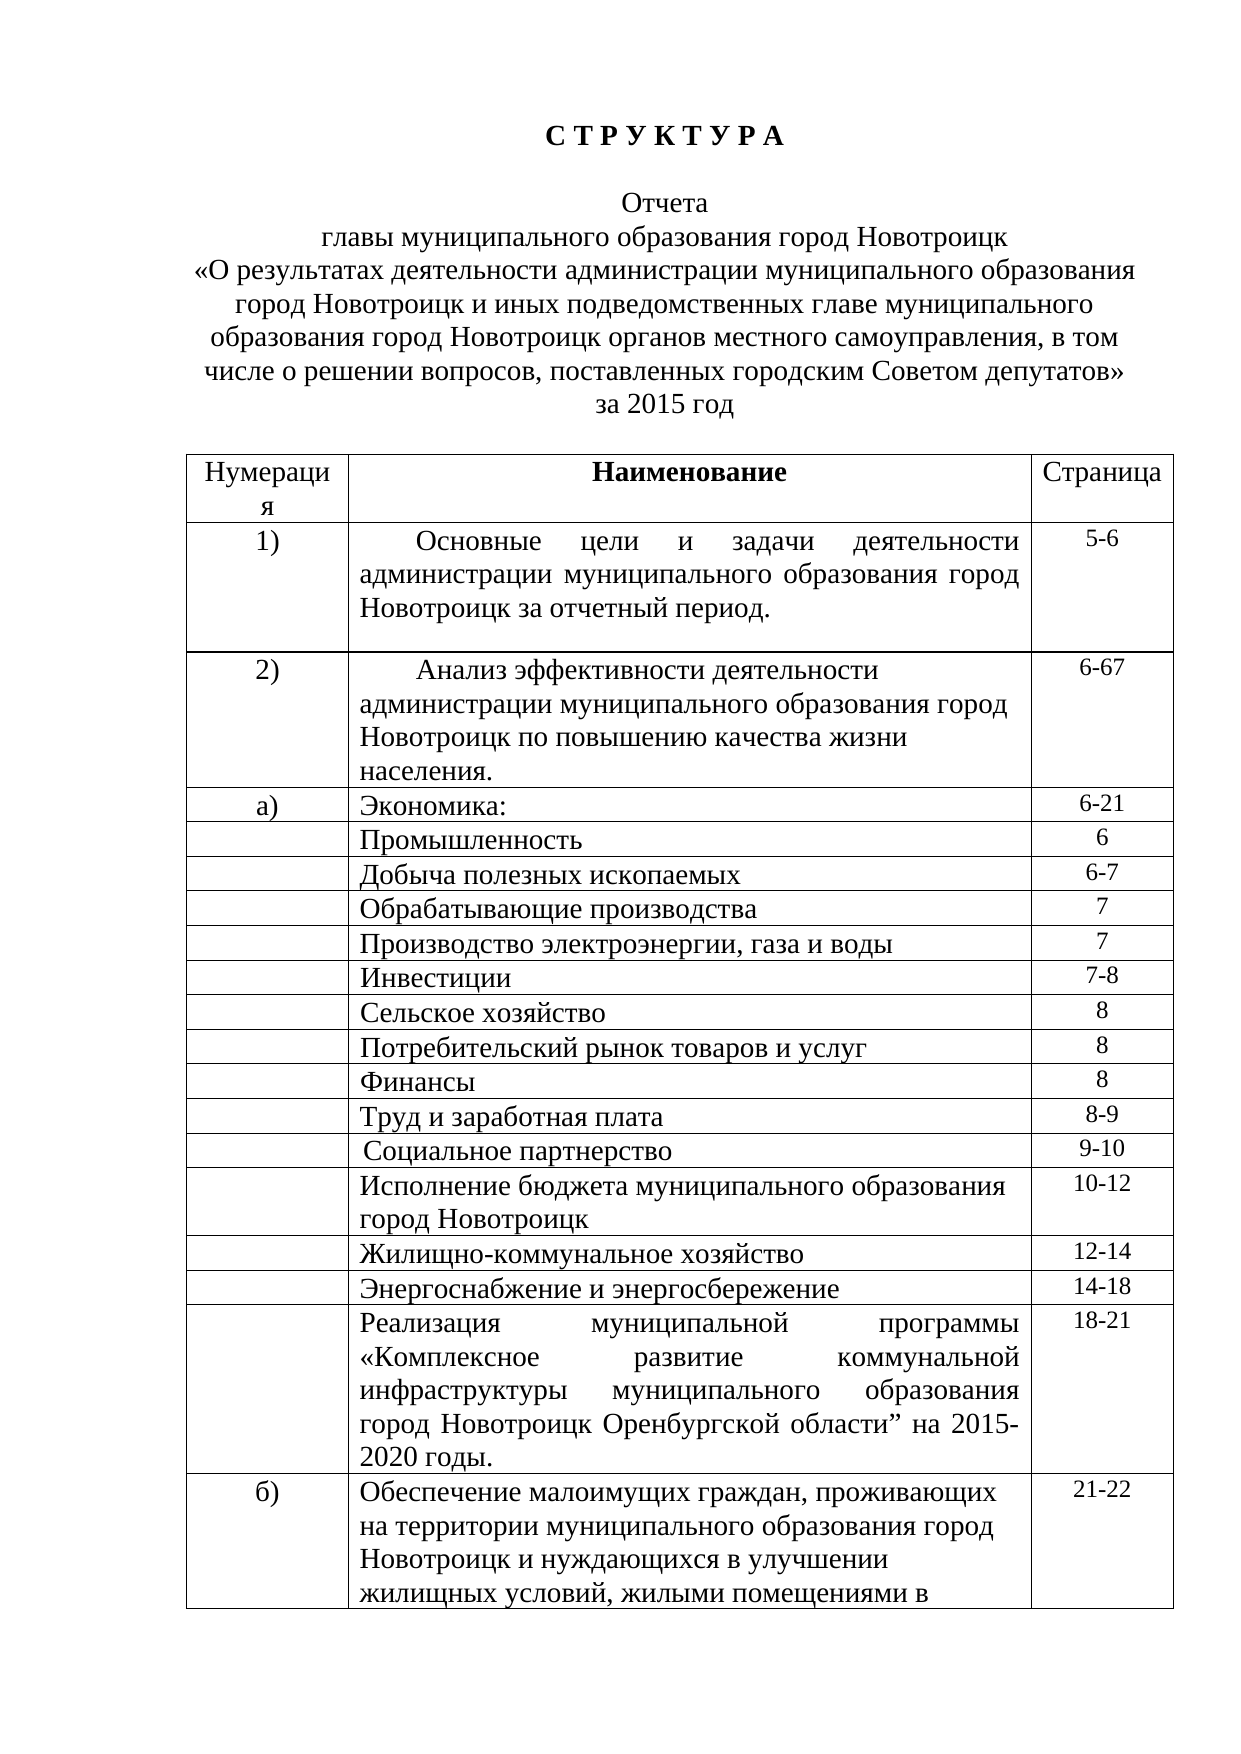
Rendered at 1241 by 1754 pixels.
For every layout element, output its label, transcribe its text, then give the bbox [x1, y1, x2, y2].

table_cell б) [187, 1474, 348, 1608]
table_cell 8 [1032, 1030, 1173, 1063]
table_cell Обрабатывающие производства [349, 891, 1031, 925]
text главы муниципального образования город Новотроицк [177, 219, 1152, 252]
table_cell Социальное партнерство [349, 1134, 1031, 1167]
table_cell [349, 1474, 1031, 1608]
table_cell Исполнение бюджета муниципального образования город Новотроицк [349, 1168, 1031, 1235]
table_header Страница [1032, 455, 1173, 522]
table_cell 14-18 [1032, 1271, 1173, 1304]
table_cell Инвестиции [349, 961, 1031, 994]
table_cell Потребительский рынок товаров и услуг [349, 1030, 1031, 1063]
table_cell Анализ эффективности деятельности администрации муниципального образования город Новотроицк по повышению качества жизни населения. [349, 653, 1031, 787]
table_header Нумерация [187, 455, 348, 522]
table_cell [187, 891, 348, 925]
table_cell [187, 1305, 348, 1473]
table_cell [187, 1099, 348, 1132]
table_header Наименование [349, 455, 1031, 522]
text за 2015 год [177, 386, 1152, 420]
table_cell Реализация муниципальной программы «Комплексное развитие коммунальной инфраструктуры муниципального образования город Новотроицк Оренбургской области” на 2015-2020 годы. [349, 1305, 1031, 1473]
text «О результатах деятельности администрации муниципального образования город Новотроицк и иных подведомственных главе муниципального образования город Новотроицк органов местного самоуправления, в том числе о решении вопросов, поставленных городским Советом депутатов» [177, 252, 1152, 386]
table_cell 8-9 [1032, 1099, 1173, 1132]
table_cell 9-10 [1032, 1134, 1173, 1167]
table_cell [187, 1168, 348, 1235]
table_cell Основные цели и задачи деятельности администрации муниципального образования город Новотроицк за отчетный период. [349, 523, 1031, 651]
table_cell [187, 1064, 348, 1098]
table_cell Жилищно-коммунальное хозяйство [349, 1236, 1031, 1270]
table_cell 7 [1032, 926, 1173, 959]
table_cell 12-14 [1032, 1236, 1173, 1270]
table_cell [187, 822, 348, 856]
table_cell 5-6 [1032, 523, 1173, 651]
table_cell [187, 857, 348, 890]
table_cell 6 [1032, 822, 1173, 856]
table_cell [187, 1134, 348, 1167]
table_cell Экономика: [349, 788, 1031, 821]
table_cell [187, 1271, 348, 1304]
table_cell а) [187, 788, 348, 821]
table_cell [187, 1030, 348, 1063]
table_cell Производство электроэнергии, газа и воды [349, 926, 1031, 959]
table_cell 8 [1032, 1064, 1173, 1098]
table_cell [187, 961, 348, 994]
table_cell 7 [1032, 891, 1173, 925]
table_cell Сельское хозяйство [349, 995, 1031, 1029]
table_cell 6-7 [1032, 857, 1173, 890]
table_cell 21-22 [1032, 1474, 1173, 1608]
table_cell Финансы [349, 1064, 1031, 1098]
table_cell [187, 995, 348, 1029]
table_cell Энергоснабжение и энергосбережение [349, 1271, 1031, 1304]
table_cell Труд и заработная плата [349, 1099, 1031, 1132]
text Отчета [177, 185, 1152, 219]
table_cell 6-67 [1032, 653, 1173, 787]
text С Т Р У К Т У Р А [177, 118, 1152, 152]
table_cell 1) [187, 523, 348, 651]
table_cell 18-21 [1032, 1305, 1173, 1473]
table_cell 6-21 [1032, 788, 1173, 821]
table_cell 10-12 [1032, 1168, 1173, 1235]
table_cell [187, 926, 348, 959]
table_cell 8 [1032, 995, 1173, 1029]
table_cell [187, 1236, 348, 1270]
table_cell Добыча полезных ископаемых [349, 857, 1031, 890]
table_cell 7-8 [1032, 961, 1173, 994]
table_cell Промышленность [349, 822, 1031, 856]
table_cell 2) [187, 653, 348, 787]
